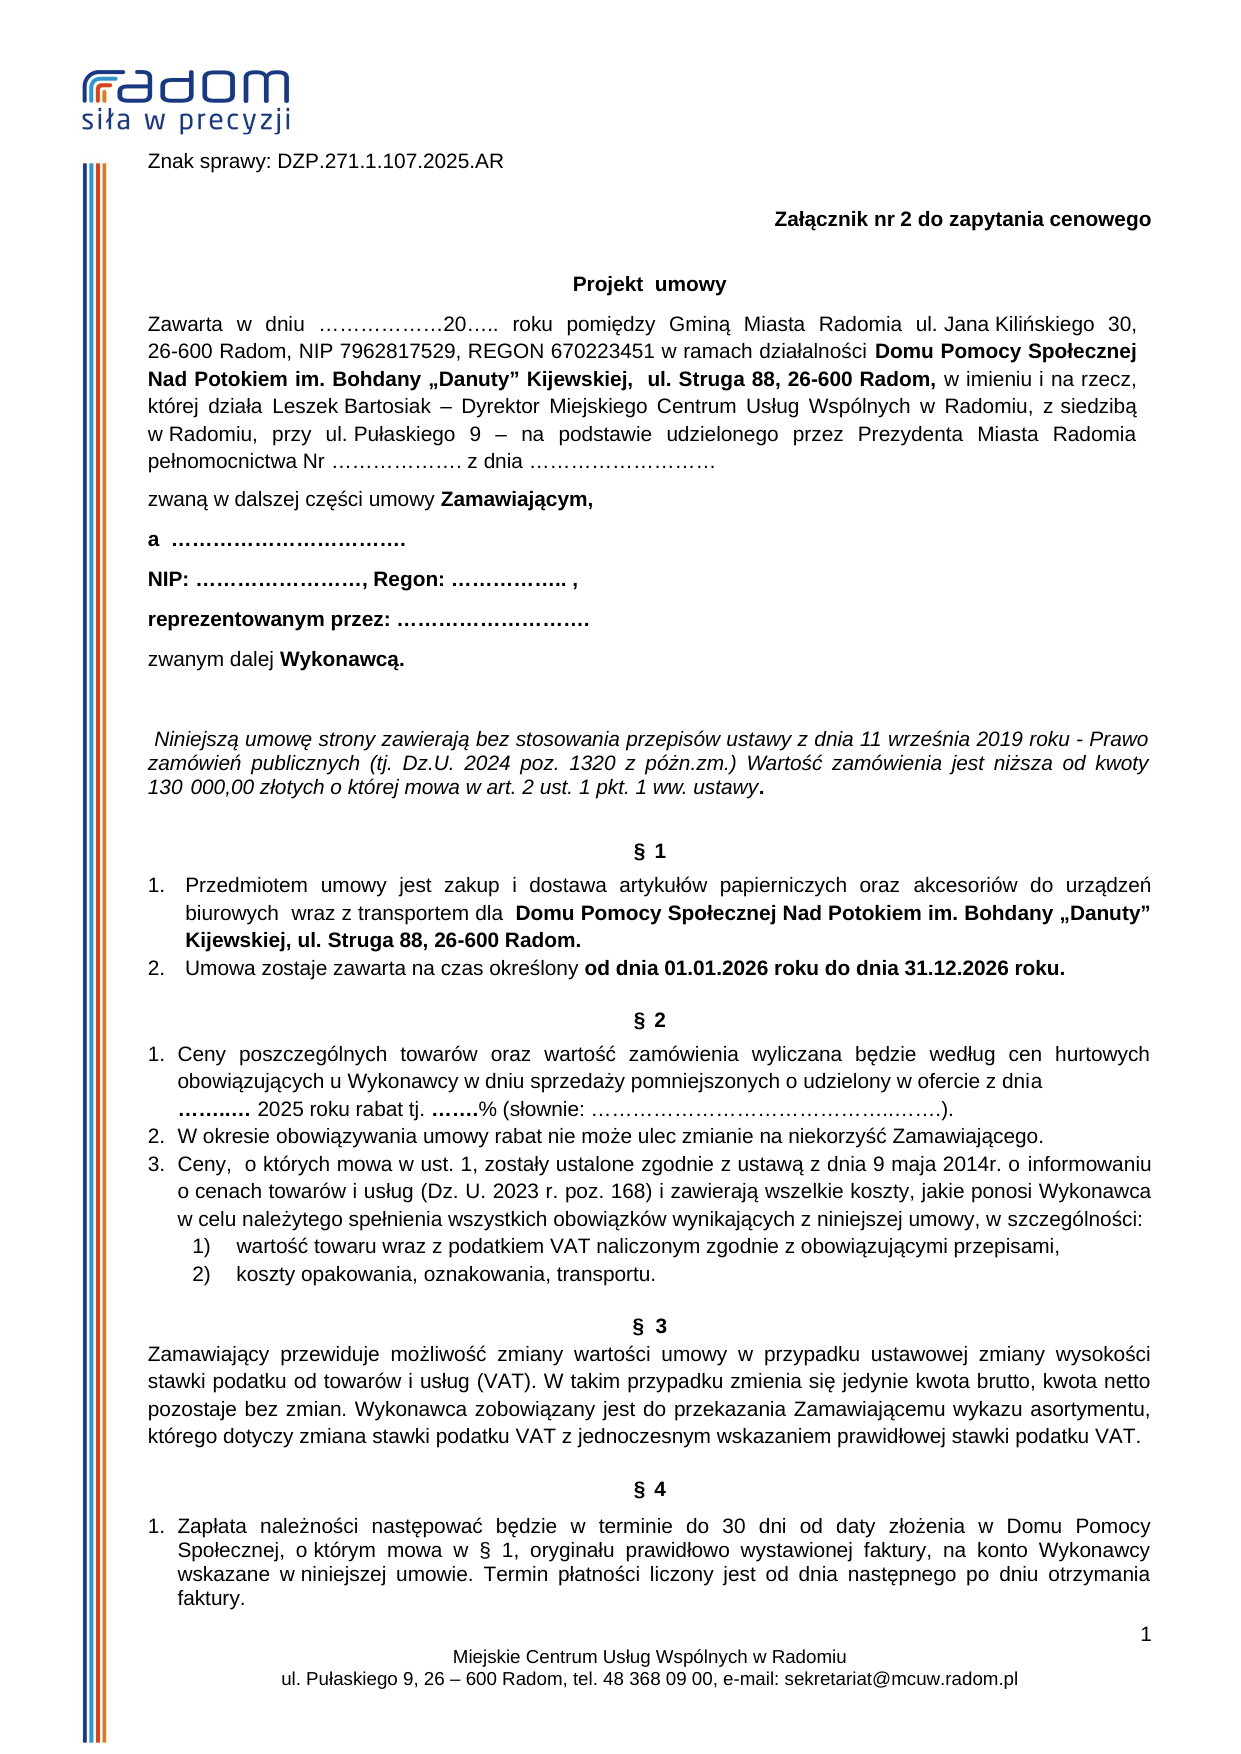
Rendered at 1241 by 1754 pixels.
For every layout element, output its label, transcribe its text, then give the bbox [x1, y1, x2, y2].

text zwaną w dalszej części umowy Zamawiającym, [148, 487, 1152, 511]
list 4 [148, 1477, 1152, 1501]
list W okresie obowiązywania umowy rabat nie może ulec zmianie na niekorzyść Zamawiającego. [148, 1124, 1152, 1148]
list Zapłata należności następować będzie w terminie do 30 dni od daty złożenia w Domu Pomocy Społecznej, o którym mowa w § 1, oryginału prawidłowo wystawionej faktury, na konto Wykonawcy wskazane w niniejszej umowie. Termin płatności liczony jest od dnia następnego po dniu otrzymania faktury. [148, 1514, 1152, 1610]
list Ceny, o których mowa w ust. 1, zostały ustalone zgodnie z ustawą z dnia 9 maja 2014r. o informowaniu o cenach towarów i usług (Dz. U. 2023 r. poz. 168) i zawierają wszelkie koszty, jakie ponosi Wykonawca w celu należytego spełnienia wszystkich obowiązków wynikających z niniejszej umowy, w szczególności: [148, 1152, 1152, 1231]
text Załącznik nr 2 do zapytania cenowego [738, 207, 1152, 231]
list wartość towaru wraz z podatkiem VAT naliczonym zgodnie z obowiązującymi przepisami, [192, 1234, 1152, 1258]
text Zawarta w dniu ………………20….. roku pomiędzy Gminą Miasta Radomia ul. Jana Kilińskiego 30, 26-600 Radom, NIP 7962817529, REGON 670223451 w ramach działalności Domu Pomocy Społecznej Nad Potokiem im. Bohdany „Danuty” Kijewskiej, ul. Struga 88, 26-600 Radom, w imieniu i na rzecz, której działa Leszek Bartosiak – Dyrektor Miejskiego Centrum Usług Wspólnych w Radomiu, z siedzibą w Radomiu, przy ul. Pułaskiego 9 – na podstawie udzielonego przez Prezydenta Miasta Radomia pełnomocnictwa Nr ………………. z dnia ……………………… [148, 312, 1137, 473]
picture [11, 0, 1241, 1743]
text reprezentowanym przez: ………………………. [148, 607, 1152, 631]
list Ceny poszczególnych towarów oraz wartość zamówienia wyliczana będzie według cen hurtowych obowiązujących u Wykonawcy w dniu sprzedaży pomniejszonych o udzielony w ofercie z dnia [148, 1042, 1152, 1093]
list koszty opakowania, oznakowania, transportu. [192, 1262, 1152, 1286]
list 2 [148, 1008, 1152, 1032]
list Umowa zostaje zawarta na czas określony od dnia 01.01.2026 roku do dnia 31.12.2026 roku. [148, 956, 1152, 979]
text Projekt umowy [148, 272, 1152, 296]
text a ……………………………. [148, 527, 1152, 551]
list Przedmiotem umowy jest zakup i dostawa artykułów papierniczych oraz akcesoriów do urządzeń biurowych wraz z transportem dla Domu Pomocy Społecznej Nad Potokiem im. Bohdany „Danuty” Kijewskiej, ul. Struga 88, 26-600 Radom. [148, 873, 1152, 952]
text NIP: ……………………, Regon: …………….. , [148, 567, 1152, 591]
text Niniejszą umowę strony zawierają bez stosowania przepisów ustawy z dnia 11 września 2019 roku - Prawo zamówień publicznych (tj. Dz.U. 2024 poz. 1320 z póżn.zm.) Wartość zamówienia jest niższa od kwoty 130 000,00 złotych o której mowa w art. 2 ust. 1 pkt. 1 ww. ustawy. [148, 727, 1152, 799]
text ……..… 2025 roku rabat tj. …….% (słownie: ……………………………………..…….). [177, 1097, 1152, 1121]
list § 1 [148, 839, 1152, 863]
text zwanym dalej Wykonawcą. [148, 647, 1152, 671]
text Zamawiający przewiduje możliwość zmiany wartości umowy w przypadku ustawowej zmiany wysokości stawki podatku od towarów i usług (VAT). W takim przypadku zmienia się jedynie kwota brutto, kwota netto pozostaje bez zmian. Wykonawca zobowiązany jest do przekazania Zamawiającemu wykazu asortymentu, którego dotyczy zmiana stawki podatku VAT z jednoczesnym wskazaniem prawidłowej stawki podatku VAT. [148, 1342, 1152, 1448]
text § 3 [148, 1314, 1152, 1338]
